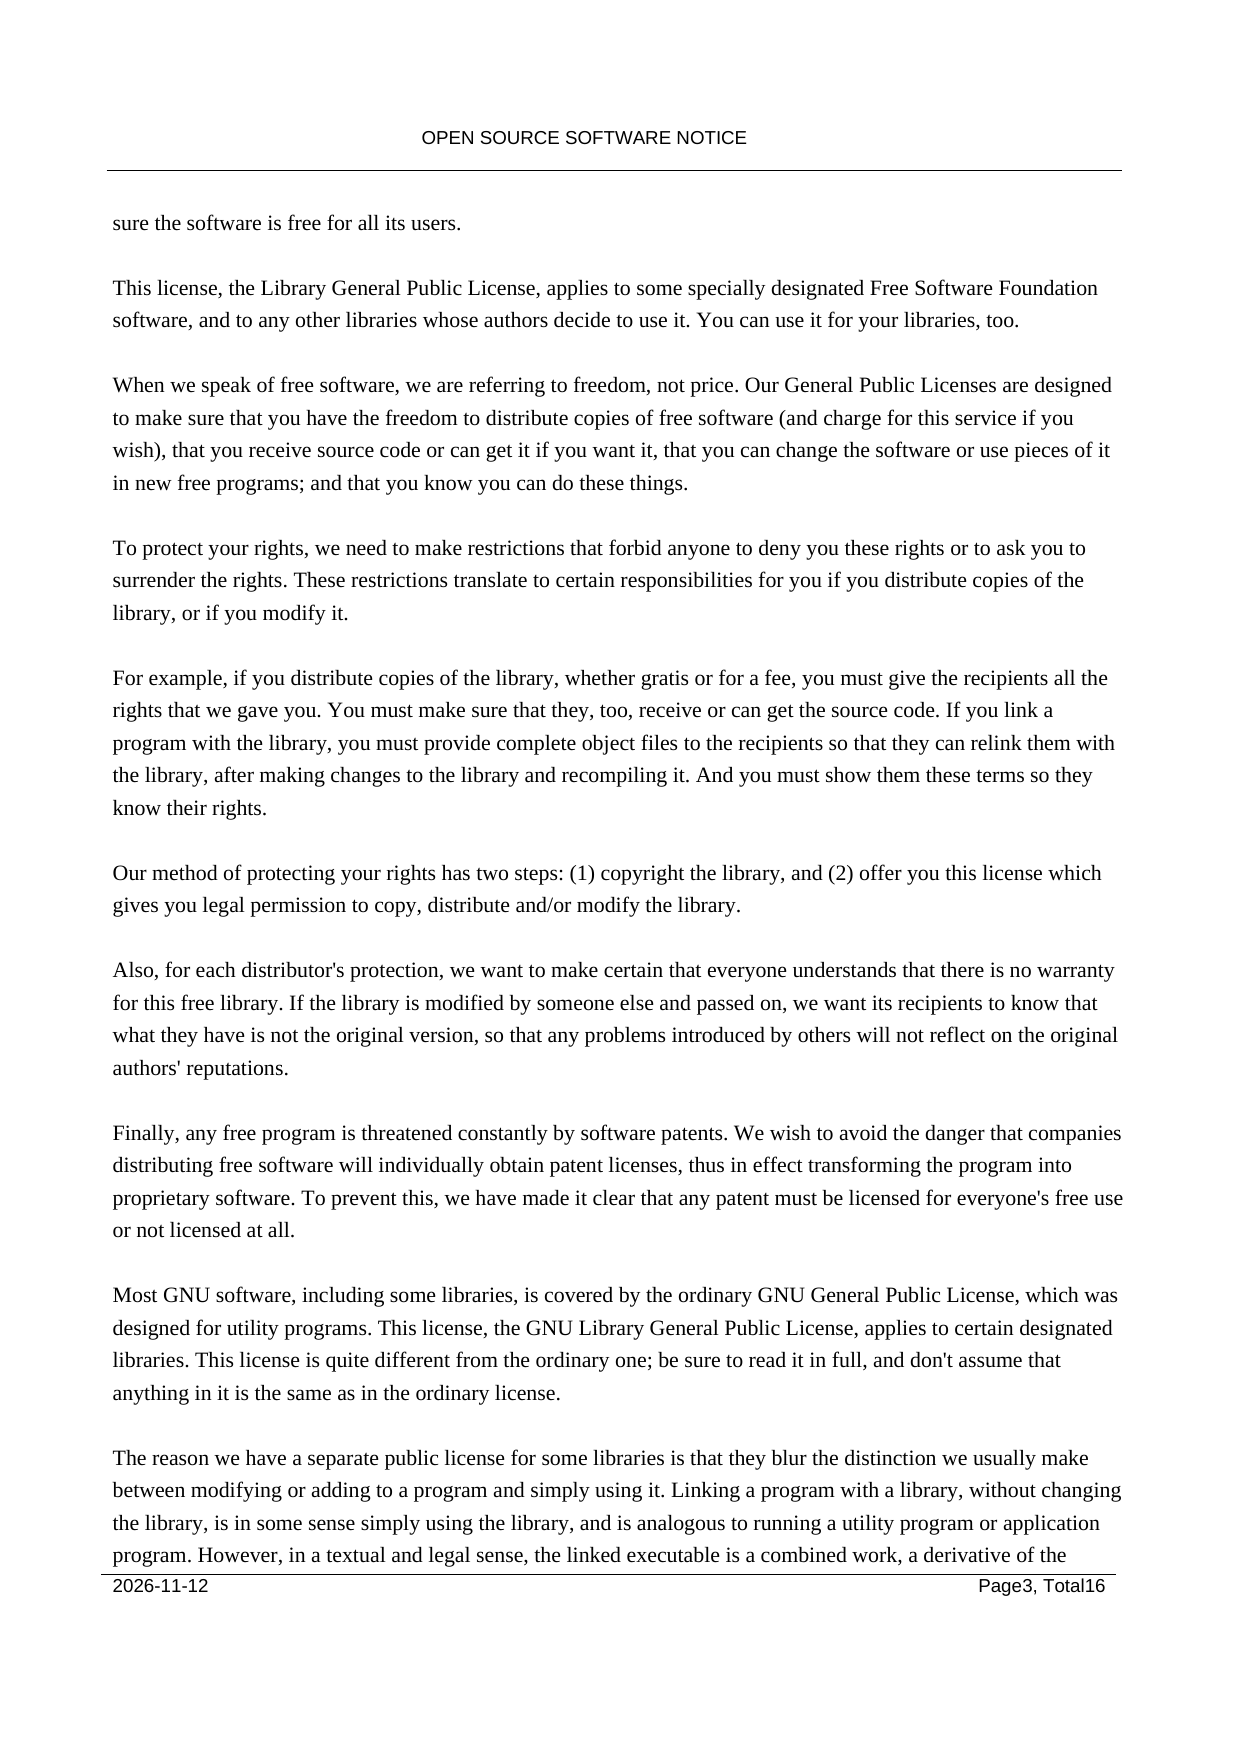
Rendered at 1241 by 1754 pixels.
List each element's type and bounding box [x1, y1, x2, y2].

text [112, 206, 1128, 1571]
